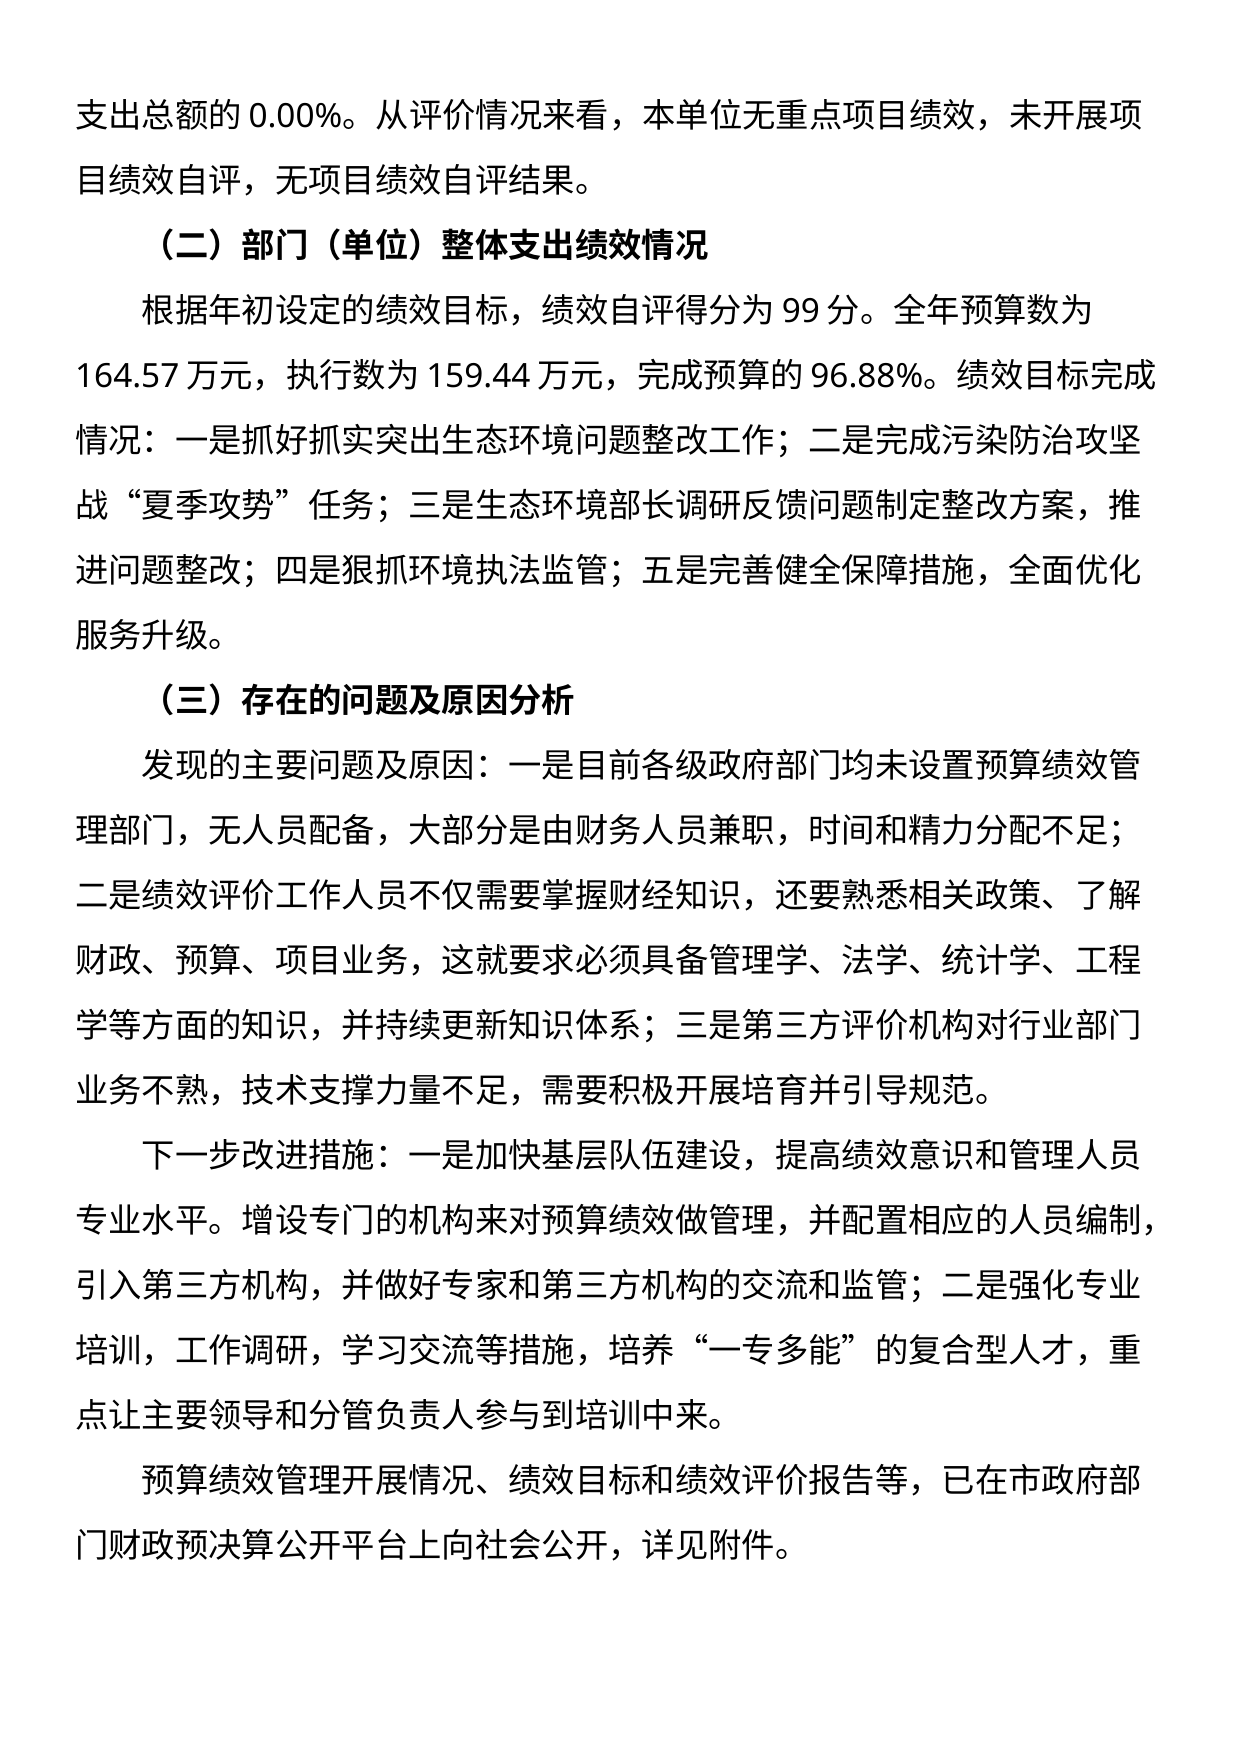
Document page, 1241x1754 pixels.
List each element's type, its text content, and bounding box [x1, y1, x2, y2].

text 发现的主要问题及原因：一是目前各级政府部门均未设置预算绩效管理部门，无人员配备，大部分是由财务人员兼职，时间和精力分配不足；二是绩效评价工作人员不仅需要掌握财经知识，还要熟悉相关政策、了解财政、预算、项目业务，这就要求必须具备管理学、法学、统计学、工程学等方面的知识，并持续更新知识体系；三是第三方评价机构对行业部门业务不熟，技术支撑力量不足，需要积极开展培育并引导规范。 [75, 731, 1165, 1121]
text （三）存在的问题及原因分析 [75, 666, 1165, 731]
text （二）部门（单位）整体支出绩效情况 [75, 211, 1165, 276]
text 下一步改进措施：一是加快基层队伍建设，提高绩效意识和管理人员专业水平。增设专门的机构来对预算绩效做管理，并配置相应的人员编制，引入第三方机构，并做好专家和第三方机构的交流和监管；二是强化专业培训，工作调研，学习交流等措施，培养“一专多能”的复合型人才，重点让主要领导和分管负责人参与到培训中来。 [75, 1121, 1165, 1446]
text 根据年初设定的绩效目标，绩效自评得分为99分。全年预算数为164.57万元，执行数为159.44万元，完成预算的96.88%。绩效目标完成情况：一是抓好抓实突出生态环境问题整改工作；二是完成污染防治攻坚战“夏季攻势”任务；三是生态环境部长调研反馈问题制定整改方案，推进问题整改；四是狠抓环境执法监管；五是完善健全保障措施，全面优化服务升级。 [75, 276, 1165, 666]
text 预算绩效管理开展情况、绩效目标和绩效评价报告等，已在市政府部门财政预决算公开平台上向社会公开，详见附件。 [75, 1446, 1165, 1576]
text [75, 81, 1165, 211]
